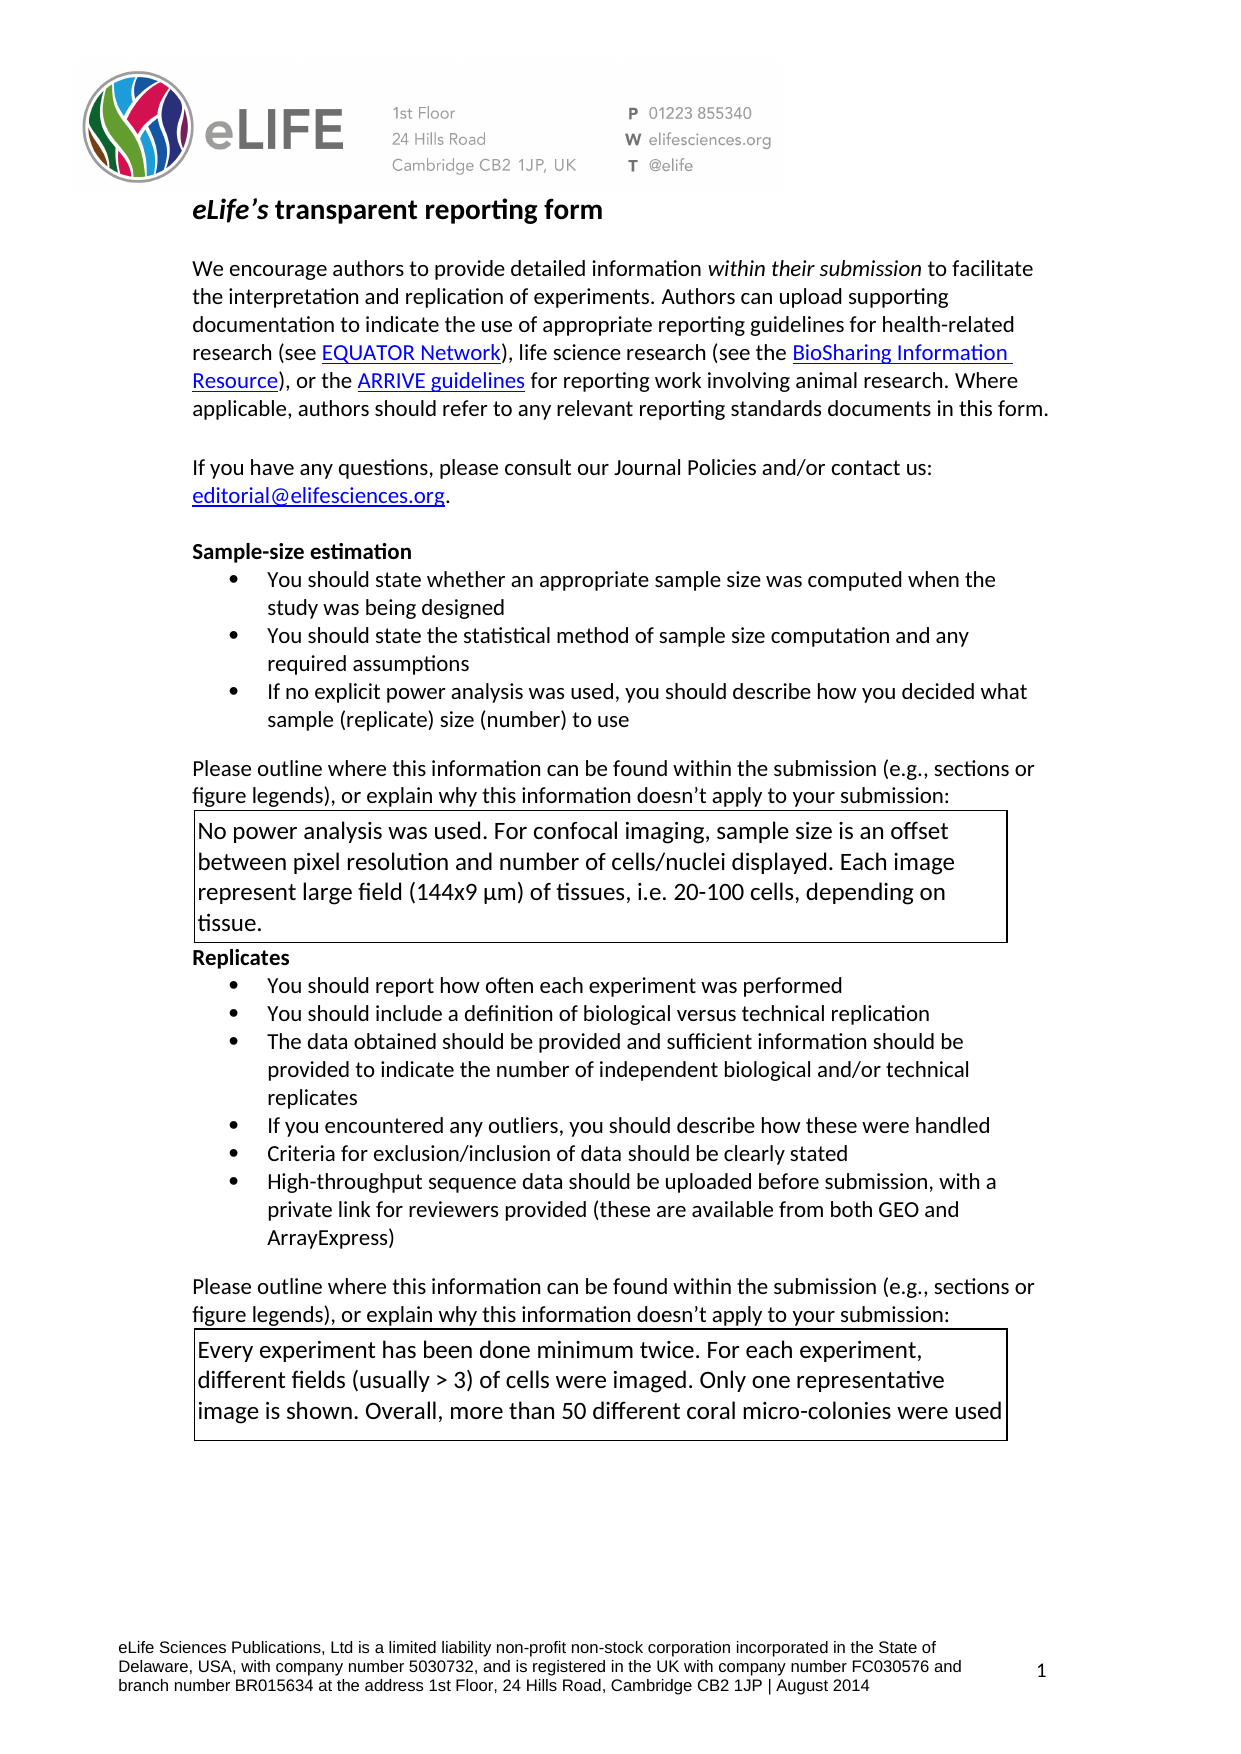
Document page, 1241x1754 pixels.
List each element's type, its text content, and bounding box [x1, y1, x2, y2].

text eLife’s transparent reporting form [192, 191, 1053, 226]
text If you have any questions, please consult our Journal Policies and/or contact us: editorial@elifesciences.org. [192, 453, 1053, 509]
list Criteria for exclusion/inclusion of data should be clearly stated [229, 1139, 1053, 1167]
text We encourage authors to provide detailed information within their submission to facilitate the interpretation and replication of experiments. Authors can upload supporting documentation to indicate the use of appropriate reporting guidelines for health-related research (see EQUATOR Network), life science research (see the BioSharing Information Resource), or the ARRIVE guidelines for reporting work involving animal research. Where applicable, authors should refer to any relevant reporting standards documents in this form. [192, 254, 1053, 423]
list High-throughput sequence data should be uploaded before submission, with a private link for reviewers provided (these are available from both GEO and ArrayExpress) [229, 1167, 1053, 1252]
text Sample-size estimation [192, 537, 1053, 565]
text Replicates [192, 838, 1053, 971]
list You should include a definition of biological versus technical replication [229, 999, 1053, 1027]
text Every experiment has been done minimum twice. For each experiment, different fields (usually > 3) of cells were imaged. Only one representative image is shown. Overall, more than 50 different coral micro-colonies were used [195, 1332, 1006, 1427]
list You should state whether an appropriate sample size was computed when the study was being designed [229, 565, 1053, 621]
list The data obtained should be provided and sufficient information should be provided to indicate the number of independent biological and/or technical replicates [229, 1027, 1053, 1111]
list If you encountered any outliers, you should describe how these were handled [229, 1111, 1053, 1139]
picture [73, 59, 784, 191]
list You should state the statistical method of sample size computation and any required assumptions [229, 621, 1053, 677]
list You should report how often each experiment was performed [229, 971, 1053, 999]
text No power analysis was used. For confocal imaging, sample size is an offset between pixel resolution and number of cells/nuclei displayed. Each image represent large field (144x9 µm) of tissues, i.e. 20-100 cells, depending on tissue. [195, 813, 1006, 940]
list If no explicit power analysis was used, you should describe how you decided what sample (replicate) size (number) to use [229, 677, 1053, 733]
